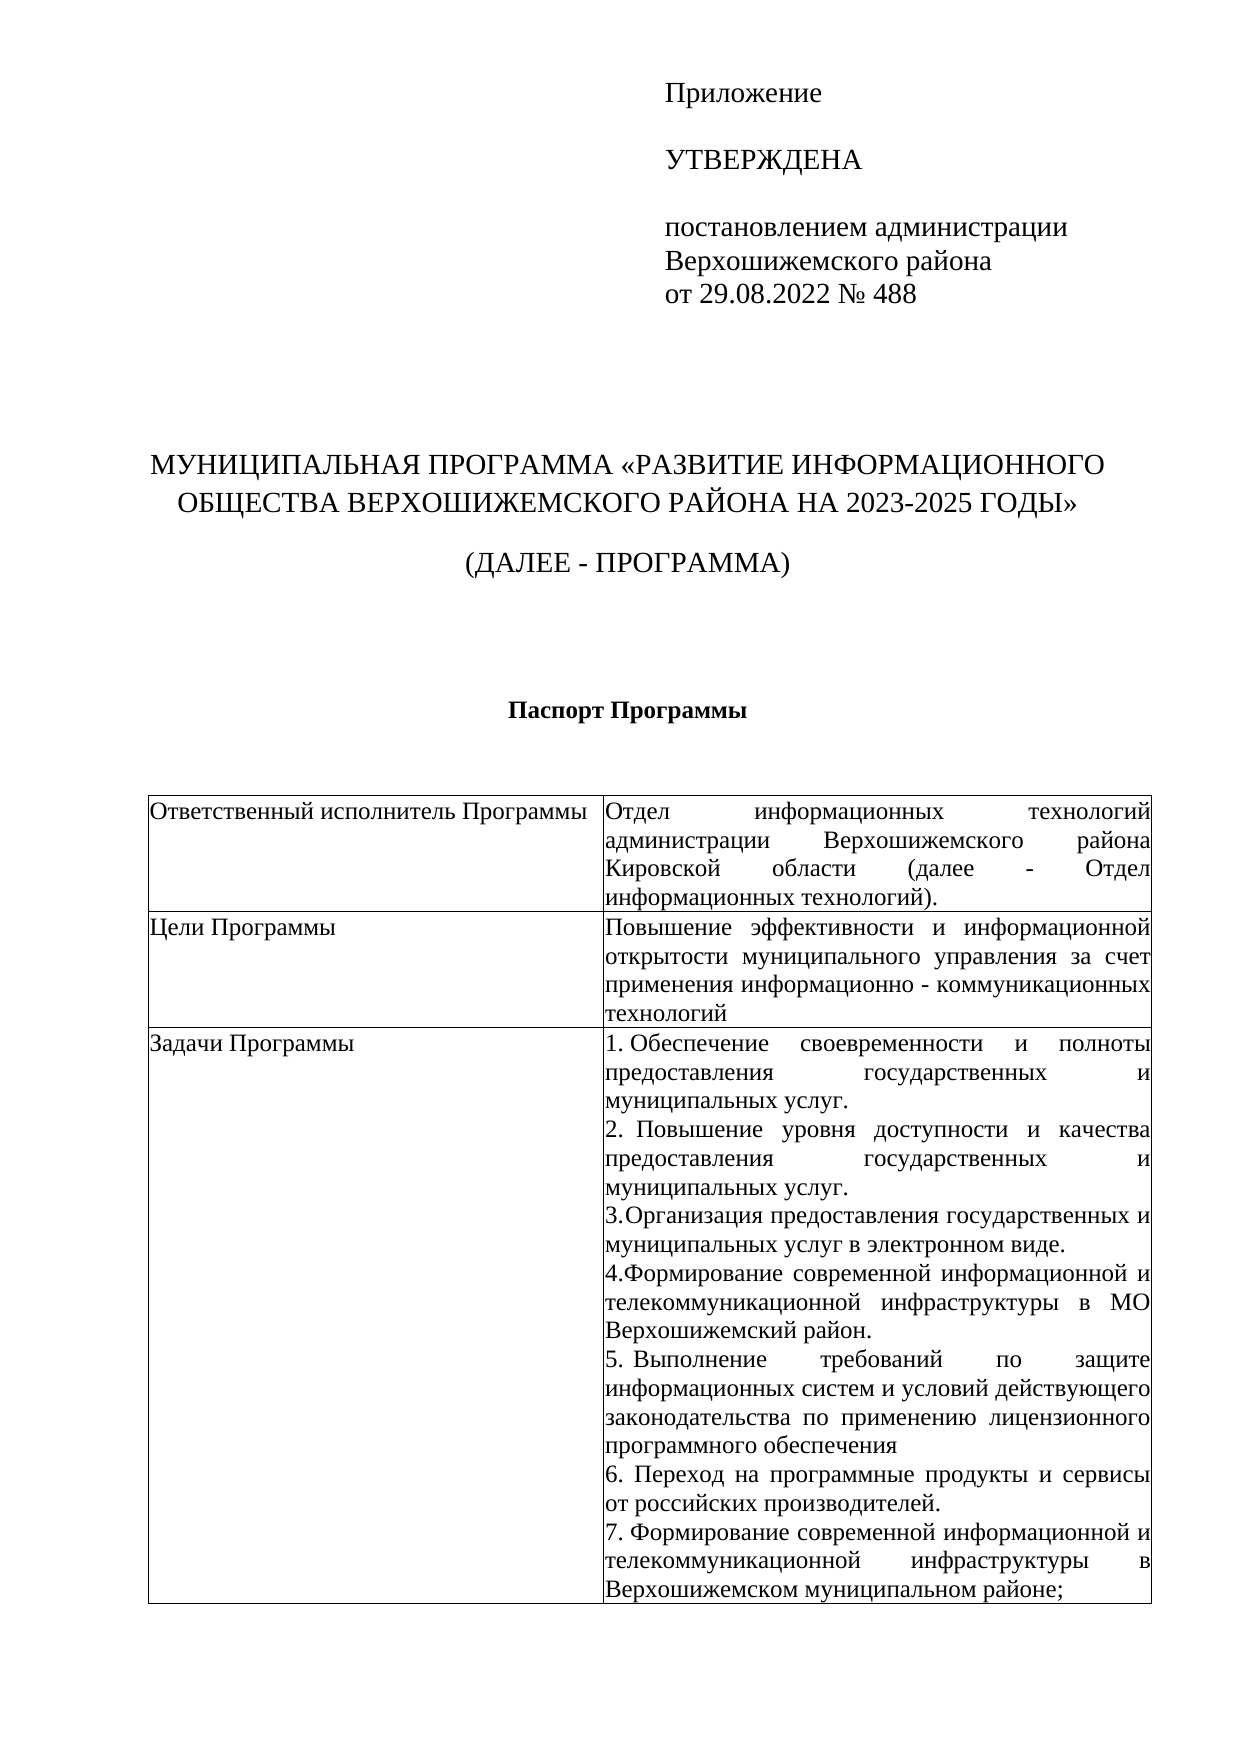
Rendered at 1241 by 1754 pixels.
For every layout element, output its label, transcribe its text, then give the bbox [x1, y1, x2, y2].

table_header Ответственный исполнитель Программы [149, 796, 603, 911]
table_cell Цели Программы [149, 912, 603, 1027]
text Приложение [664, 75, 1107, 109]
table_cell 1. Обеспечение своевременности и полноты предоставления государственных и муниципальных услуг. 2. Повышение уровня доступности и качества предоставления государственных и муниципальных услуг. 3. Организация предоставления государственных и муниципальных услуг в электронном виде. 4.Формирование современной информационной и телекоммуникационной инфраструктуры в МО Верхошижемский район. 5. Выполнение требований по защите информационных систем и условий действующего законодательства по применению лицензионного программного обеспечения 6. Переход на программные продукты и сервисы от российских производителей. 7. Формирование современной информационной и телекоммуникационной инфраструктуры в Верхошижемском муниципальном районе; [604, 1028, 1151, 1603]
text (ДАЛЕЕ - ПРОГРАММА) [148, 545, 1107, 578]
table_cell Повышение эффективности и информационной открытости муниципального управления за счет применения информационно - коммуникационных технологий [604, 912, 1151, 1027]
table_cell Задачи Программы [149, 1028, 603, 1603]
text от 29.08.2022 № 488 [664, 276, 1107, 310]
table_header Отдел информационных технологий администрации Верхошижемского района Кировской области (далее - Отдел информационных технологий). [604, 796, 1151, 911]
text УТВЕРЖДЕНА [664, 142, 1107, 176]
text Верхошижемского района [664, 243, 1107, 276]
text МУНИЦИПАЛЬНАЯ ПРОГРАММА «РАЗВИТИЕ ИНФОРМАЦИОННОГО ОБЩЕСТВА ВЕРХОШИЖЕМСКОГО РАЙОНА НА 2023-2025 ГОДЫ» [148, 447, 1107, 519]
text постановлением администрации [664, 209, 1107, 243]
text Паспорт Программы [148, 695, 1107, 724]
